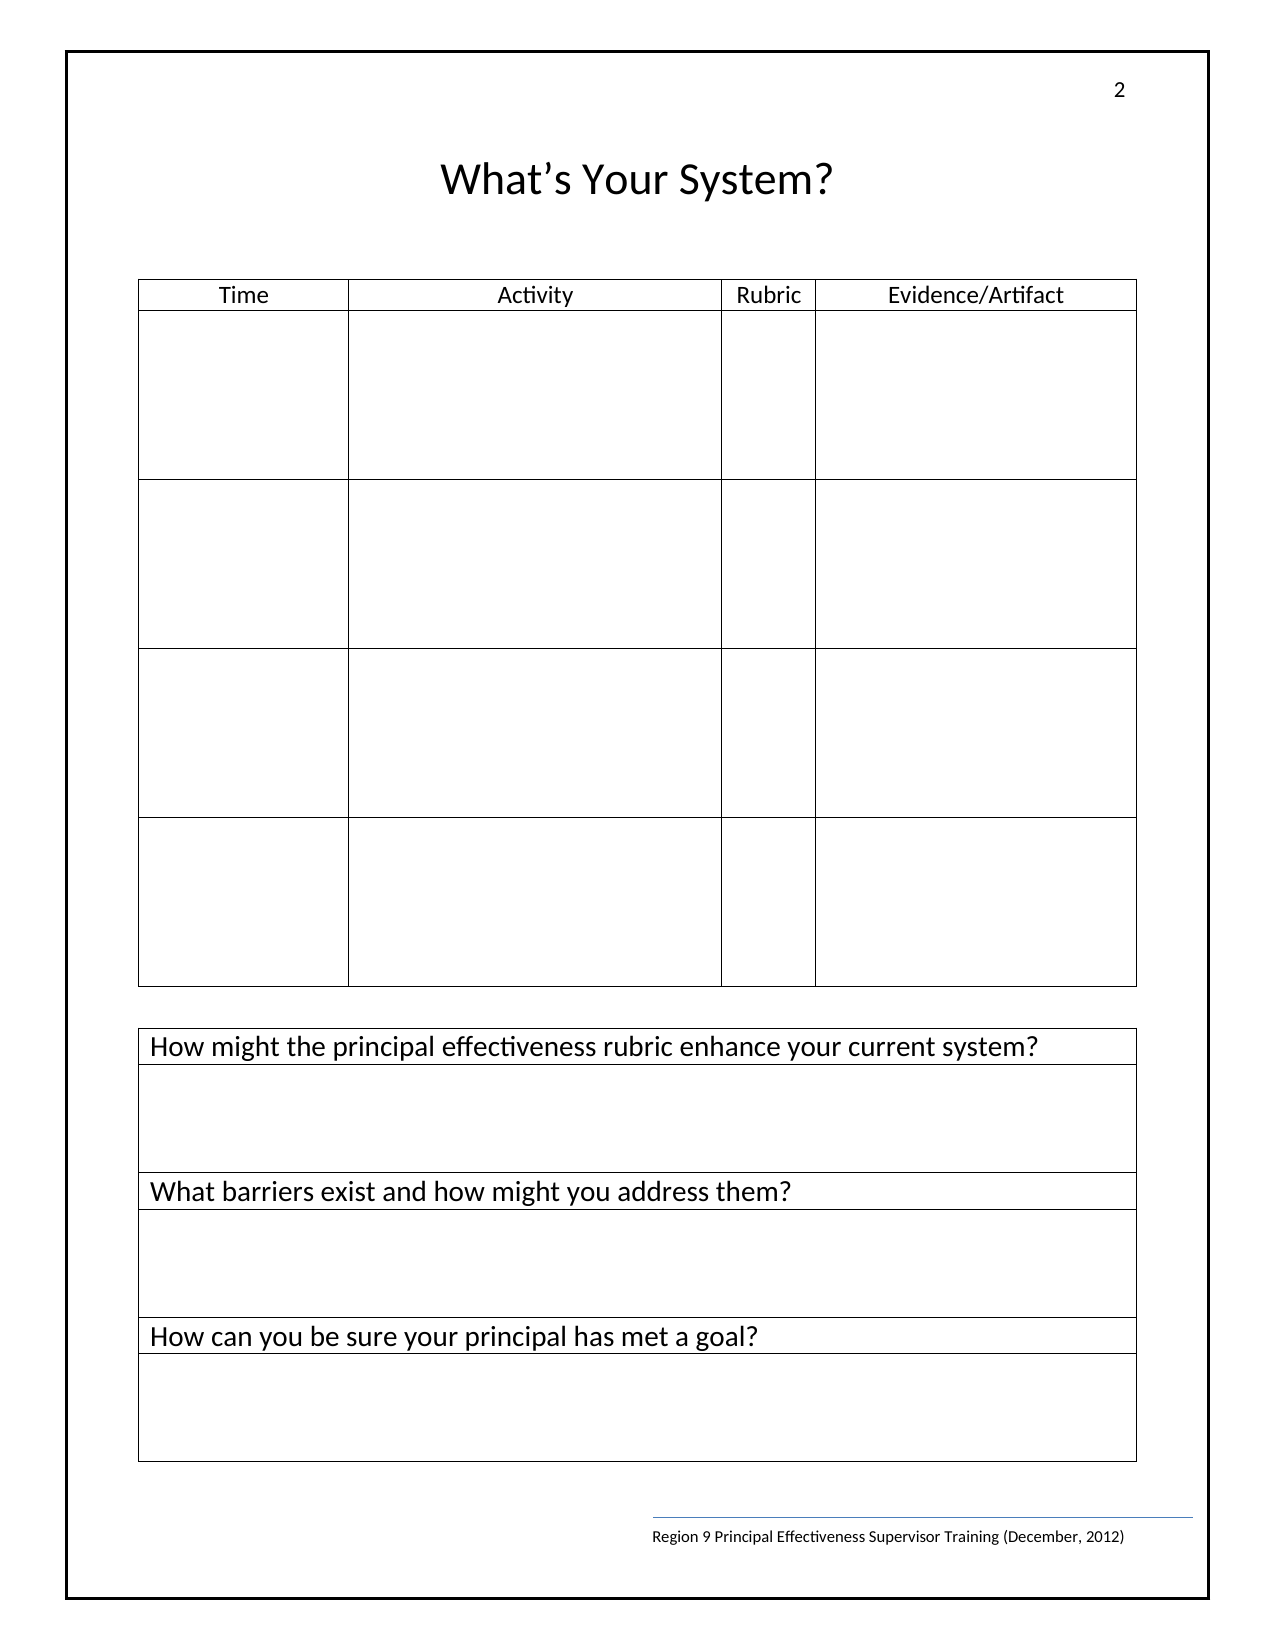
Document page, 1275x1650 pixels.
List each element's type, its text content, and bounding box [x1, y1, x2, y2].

table_cell [139, 1210, 1136, 1317]
table_cell [139, 818, 348, 986]
table_cell [349, 480, 721, 648]
table_header Evidence/Artifact [816, 280, 1136, 310]
table_header Activity [349, 280, 721, 310]
table_cell [722, 311, 815, 479]
table_cell [816, 649, 1136, 817]
table_cell [722, 649, 815, 817]
table_header Time [139, 280, 348, 310]
table_cell What barriers exist and how might you address them? [139, 1173, 1136, 1209]
table_cell [816, 818, 1136, 986]
table_cell [349, 649, 721, 817]
table_header How might the principal effectiveness rubric enhance your current system? [139, 1029, 1136, 1064]
table_cell [816, 480, 1136, 648]
table_cell [816, 311, 1136, 479]
table_cell [139, 1065, 1136, 1172]
table_cell [139, 1354, 1136, 1461]
table_cell [722, 818, 815, 986]
table_cell [139, 649, 348, 817]
table_cell [139, 480, 348, 648]
table_cell [139, 311, 348, 479]
table_cell [722, 480, 815, 648]
table_cell [349, 311, 721, 479]
table_cell How can you be sure your principal has met a goal? [139, 1318, 1136, 1353]
text What’s Your System? [150, 150, 1125, 206]
table_header Rubric [722, 280, 815, 310]
table_cell [349, 818, 721, 986]
